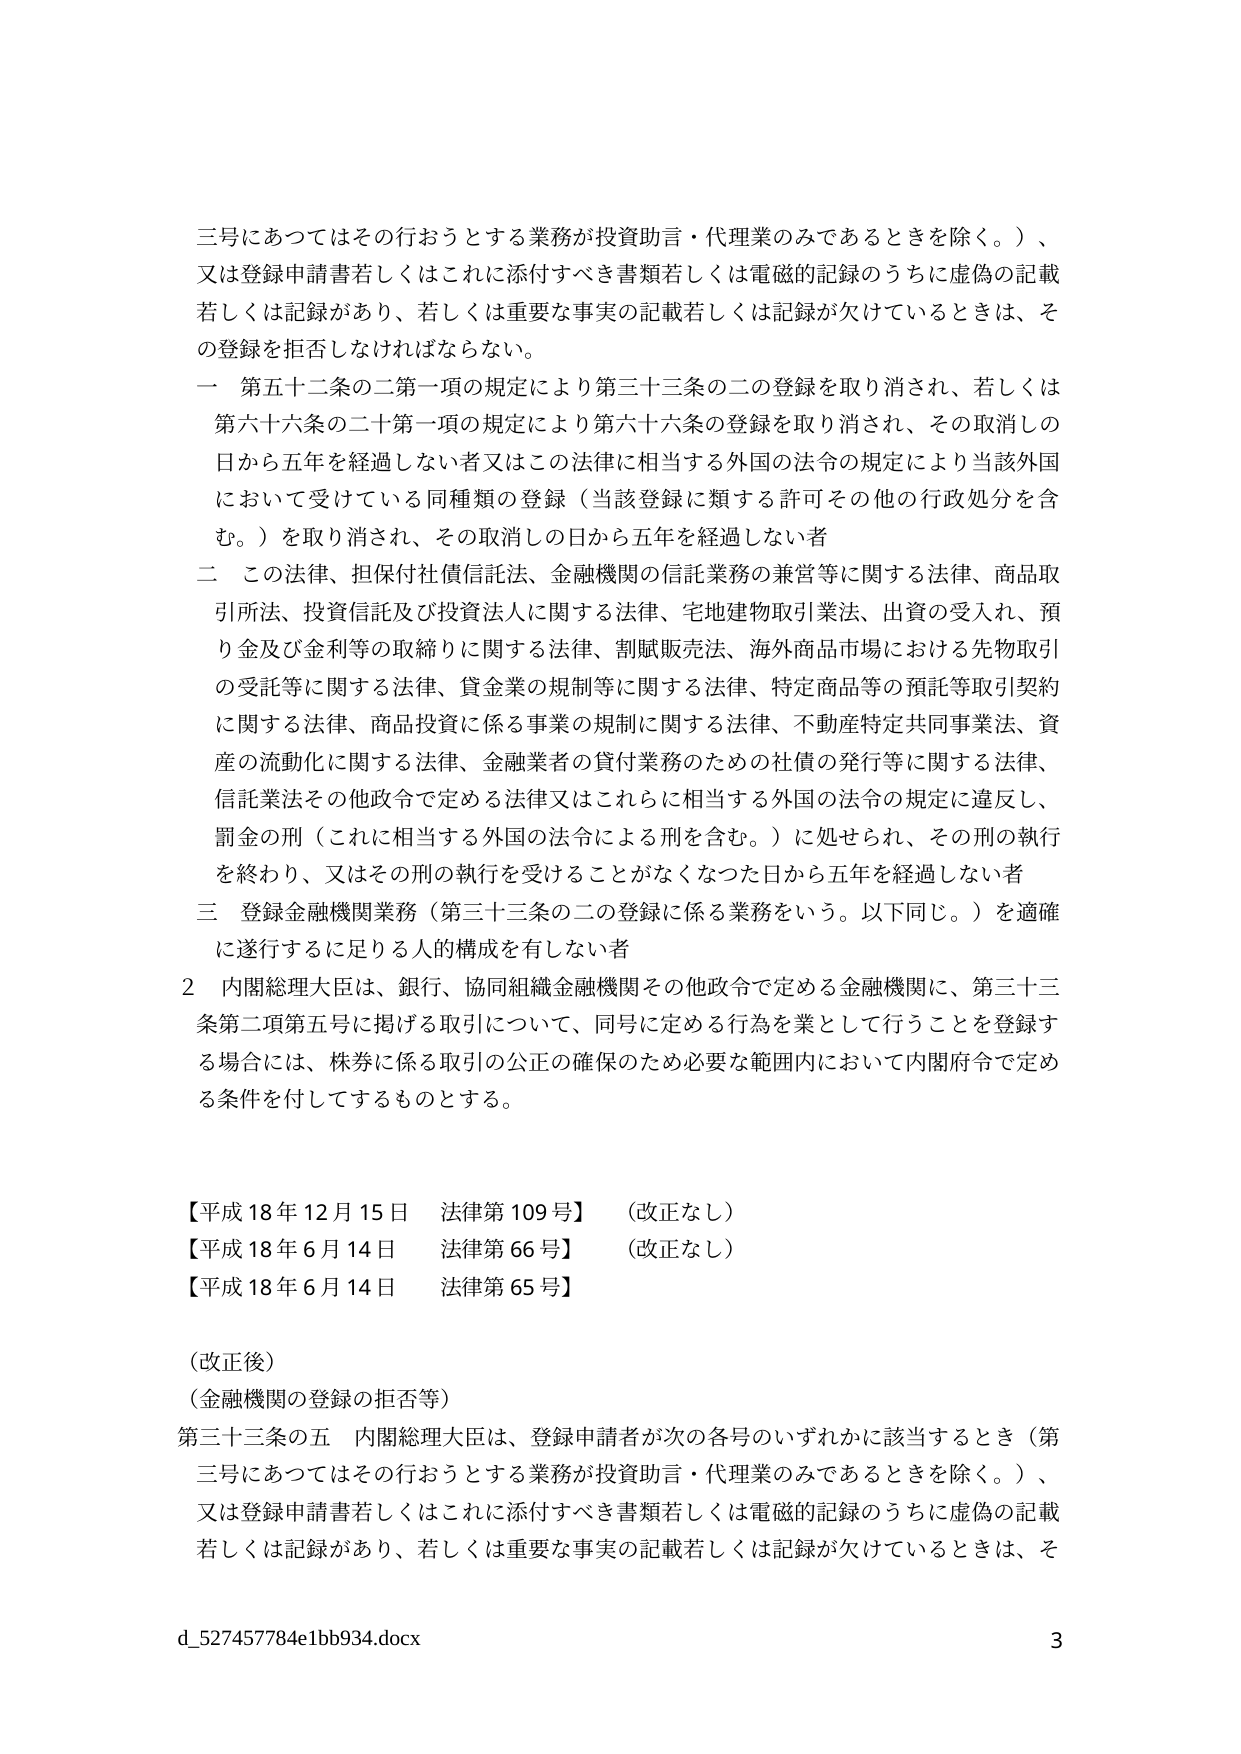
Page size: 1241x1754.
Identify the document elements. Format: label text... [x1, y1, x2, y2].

text 三 登録金融機関業務（第三十三条の二の登録に係る業務をいう。以下同じ。）を適確に遂行するに足りる人的構成を有しない者 [196, 892, 1063, 967]
text （金融機関の登録の拒否等） [177, 1379, 1063, 1417]
text 一 第五十二条の二第一項の規定により第三十三条の二の登録を取り消され、若しくは第六十六条の二十第一項の規定により第六十六条の登録を取り消され、その取消しの日から五年を経過しない者又はこの法律に相当する外国の法令の規定により当該外国において受けている同種類の登録（当該登録に類する許可その他の行政処分を含む。）を取り消され、その取消しの日から五年を経過しない者 [196, 367, 1063, 554]
text ２ 内閣総理大臣は、銀行、協同組織金融機関その他政令で定める金融機関に、第三十三条第二項第五号に掲げる取引について、同号に定める行為を業として行うことを登録する場合には、株券に係る取引の公正の確保のため必要な範囲内において内閣府令で定める条件を付してするものとする。 [177, 967, 1063, 1117]
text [177, 217, 1063, 367]
text 【平成18年6月14日 法律第65号】 [177, 1267, 1063, 1304]
text （改正後） [177, 1342, 1063, 1379]
text 【平成18年12月15日 法律第109号】 （改正なし） [177, 1192, 1063, 1229]
text 二 この法律、担保付社債信託法、金融機関の信託業務の兼営等に関する法律、商品取引所法、投資信託及び投資法人に関する法律、宅地建物取引業法、出資の受入れ、預り金及び金利等の取締りに関する法律、割賦販売法、海外商品市場における先物取引の受託等に関する法律、貸金業の規制等に関する法律、特定商品等の預託等取引契約に関する法律、商品投資に係る事業の規制に関する法律、不動産特定共同事業法、資産の流動化に関する法律、金融業者の貸付業務のための社債の発行等に関する法律、信託業法その他政令で定める法律又はこれらに相当する外国の法令の規定に違反し、罰金の刑（これに相当する外国の法令による刑を含む。）に処せられ、その刑の執行を終わり、又はその刑の執行を受けることがなくなつた日から五年を経過しない者 [196, 554, 1063, 892]
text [177, 1417, 1063, 1567]
text 【平成18年6月14日 法律第66号】 （改正なし） [177, 1229, 1063, 1267]
